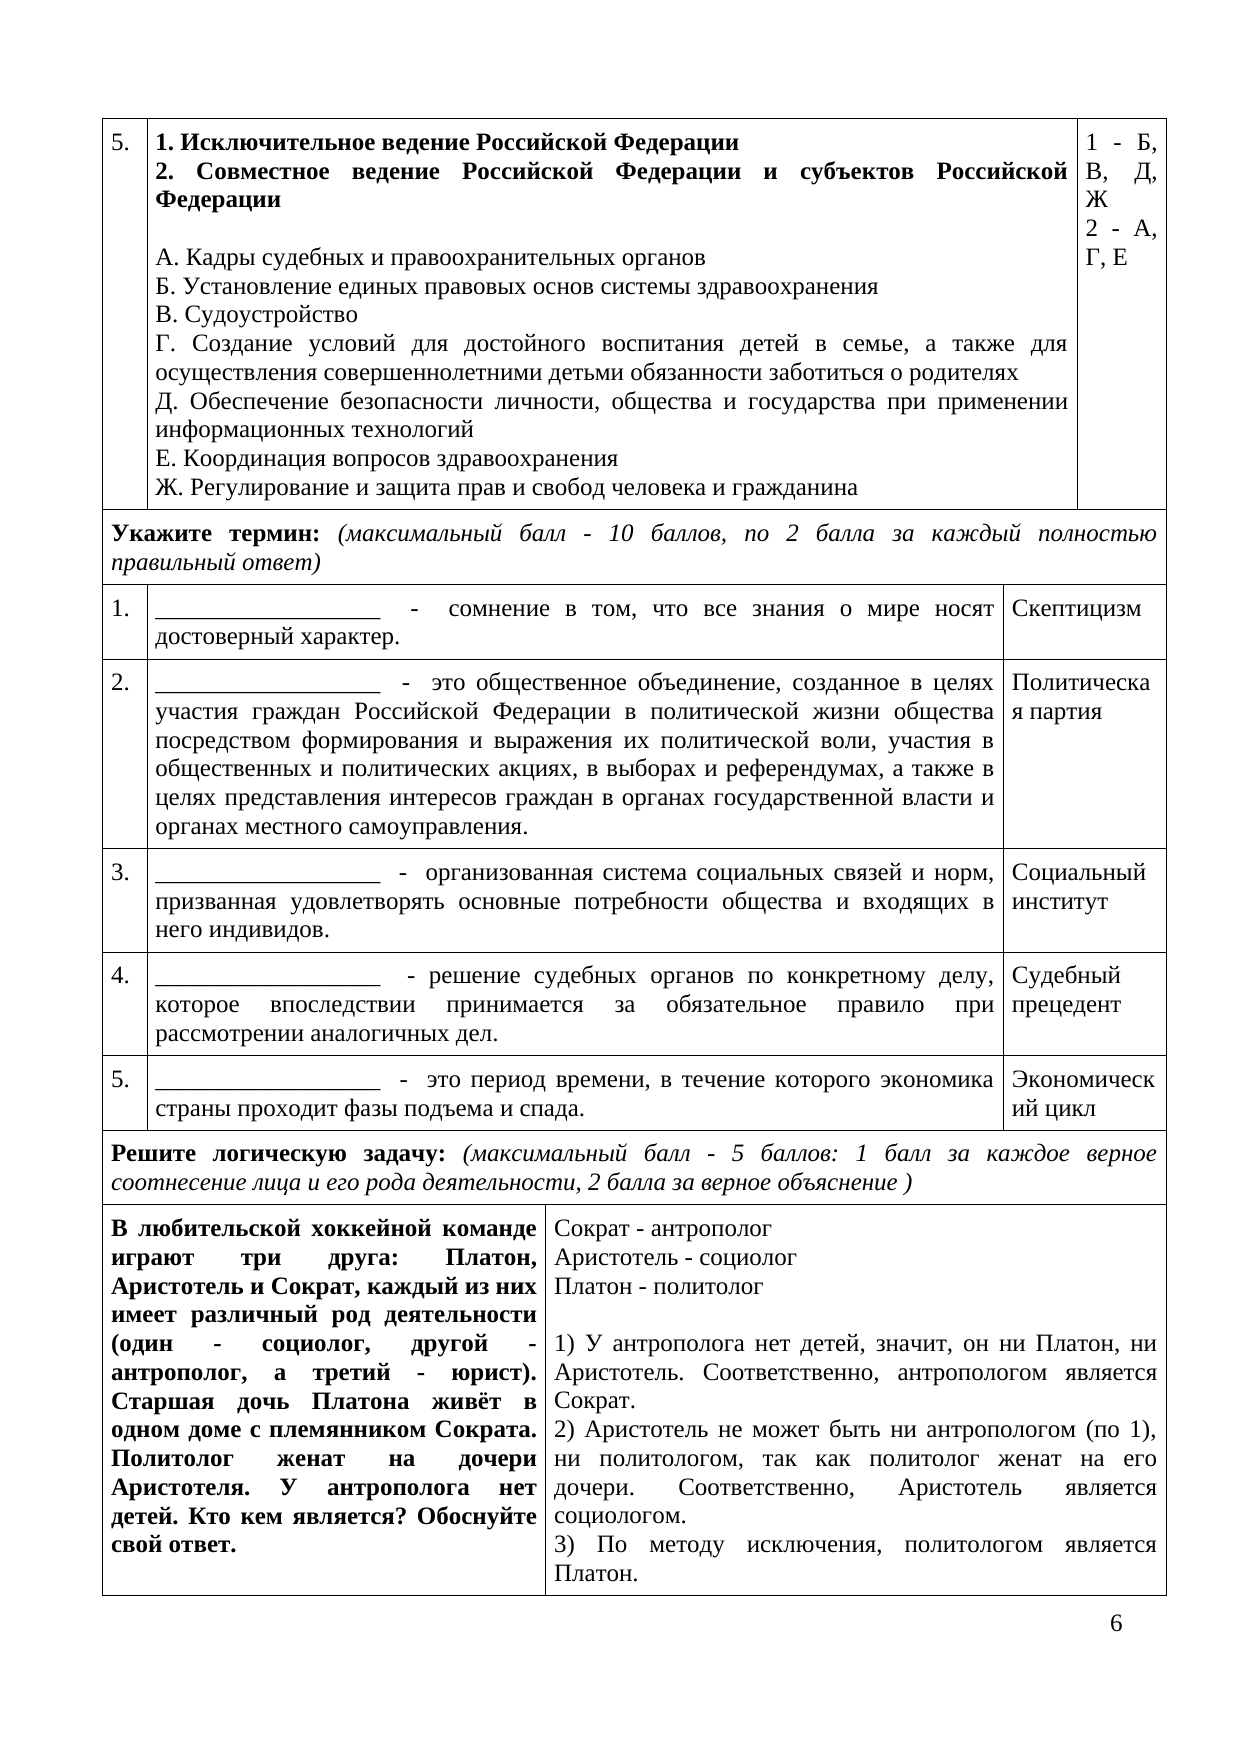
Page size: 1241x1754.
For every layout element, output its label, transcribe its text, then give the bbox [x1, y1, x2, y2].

table_cell Скептицизм [1004, 585, 1166, 658]
table_cell Судебный прецедент [1004, 953, 1166, 1055]
table_cell Социальный институт [1004, 849, 1166, 952]
table_cell 4. [103, 953, 147, 1055]
table_cell 2. [103, 660, 147, 848]
table_cell Политическая партия [1004, 660, 1166, 848]
table_cell __________________ - решение судебных органов по конкретному делу, которое впоследствии принимается за обязательное правило при рассмотрении аналогичных дел. [148, 953, 1003, 1055]
table_cell Укажите термин: (максимальный балл - 10 баллов, по 2 балла за каждый полностью правильный ответ) [103, 510, 1166, 584]
table_cell 3. [103, 849, 147, 952]
table_cell В любительской хоккейной команде играют три друга: Платон, Аристотель и Сократ, каждый из них имеет различный род деятельности (один - социолог, другой - антрополог, а третий - юрист). Старшая дочь Платона живёт в одном доме с племянником Сократа. Политолог женат на дочери Аристотеля. У антрополога нет детей. Кто кем является? Обоснуйте свой ответ. [103, 1205, 545, 1595]
table_cell __________________ - это общественное объединение, созданное в целях участия граждан Российской Федерации в политической жизни общества посредством формирования и выражения их политической воли, участия в общественных и политических акциях, в выборах и референдумах, а также в целях представления интересов граждан в органах государственной власти и органах местного самоуправления. [148, 660, 1003, 848]
table_cell Решите логическую задачу: (максимальный балл - 5 баллов: 1 балл за каждое верное соотнесение лица и его рода деятельности, 2 балла за верное объяснение ) [103, 1131, 1166, 1204]
table_cell __________________ - это период времени, в течение которого экономика страны проходит фазы подъема и спада. [148, 1056, 1003, 1130]
table_cell __________________ - сомнение в том, что все знания о мире носят достоверный характер. [148, 585, 1003, 658]
table_cell 1 - Б, В, Д, Ж 2 - А, Г, Е [1078, 119, 1166, 509]
table_cell 5. [103, 119, 147, 509]
table_cell 1. [103, 585, 147, 658]
table_cell __________________ - организованная система социальных связей и норм, призванная удовлетворять основные потребности общества и входящих в него индивидов. [148, 849, 1003, 952]
table_cell 5. [103, 1056, 147, 1130]
table_cell Сократ - антрополог Аристотель - социолог Платон - политолог 1) У антрополога нет детей, значит, он ни Платон, ни Аристотель. Соответственно, антропологом является Сократ. 2) Аристотель не может быть ни антропологом (по 1), ни политологом, так как политолог женат на его дочери. Соответственно, Аристотель является социологом. 3) По методу исключения, политологом является Платон. [546, 1205, 1166, 1595]
table_cell 1. Исключительное ведение Российской Федерации 2. Совместное ведение Российской Федерации и субъектов Российской Федерации А. Кадры судебных и правоохранительных органов Б. Установление единых правовых основ системы здравоохранения В. Судоустройство Г. Создание условий для достойного воспитания детей в семье, а также для осуществления совершеннолетними детьми обязанности заботиться о родителях Д. Обеспечение безопасности личности, общества и государства при применении информационных технологий Е. Координация вопросов здравоохранения Ж. Регулирование и защита прав и свобод человека и гражданина [148, 119, 1077, 509]
table_cell Экономический цикл [1004, 1056, 1166, 1130]
